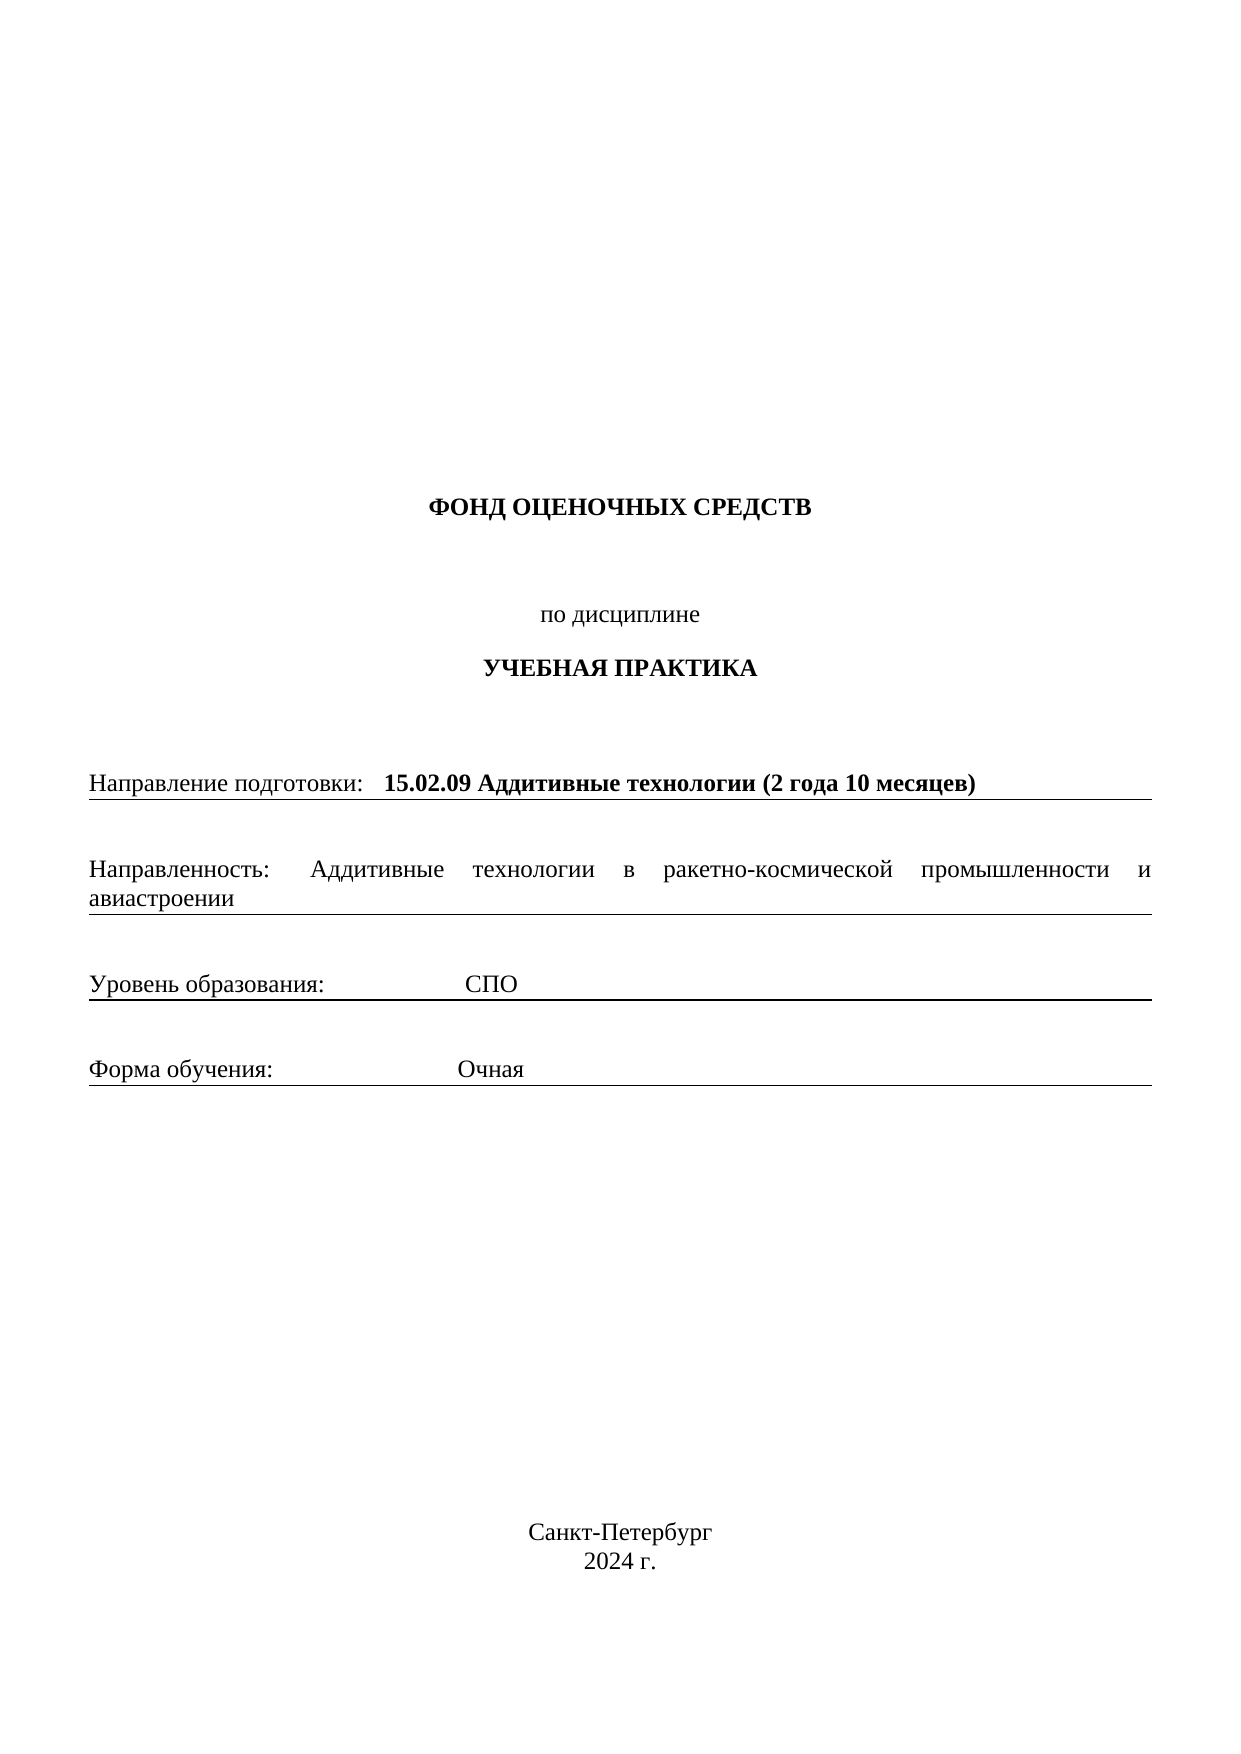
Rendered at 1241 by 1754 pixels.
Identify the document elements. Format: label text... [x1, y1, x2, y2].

text УЧЕБНАЯ ПРАКТИКА [89, 653, 1152, 682]
text Уровень образования: СПО [89, 969, 1152, 999]
text Направление подготовки: 15.02.09 Аддитивные технологии (2 года 10 месяцев) [89, 768, 1152, 799]
text по дисциплине [89, 599, 1152, 628]
text 2024 г. [89, 1546, 1152, 1574]
text Направленность: Аддитивные технологии в ракетно-космической промышленности и авиастроении [89, 854, 1152, 914]
text Санкт-Петербург [89, 1517, 1152, 1546]
text Форма обучения: Очная [89, 1054, 1152, 1085]
text ФОНД ОЦЕНОЧНЫХ СРЕДСТВ [89, 492, 1152, 521]
